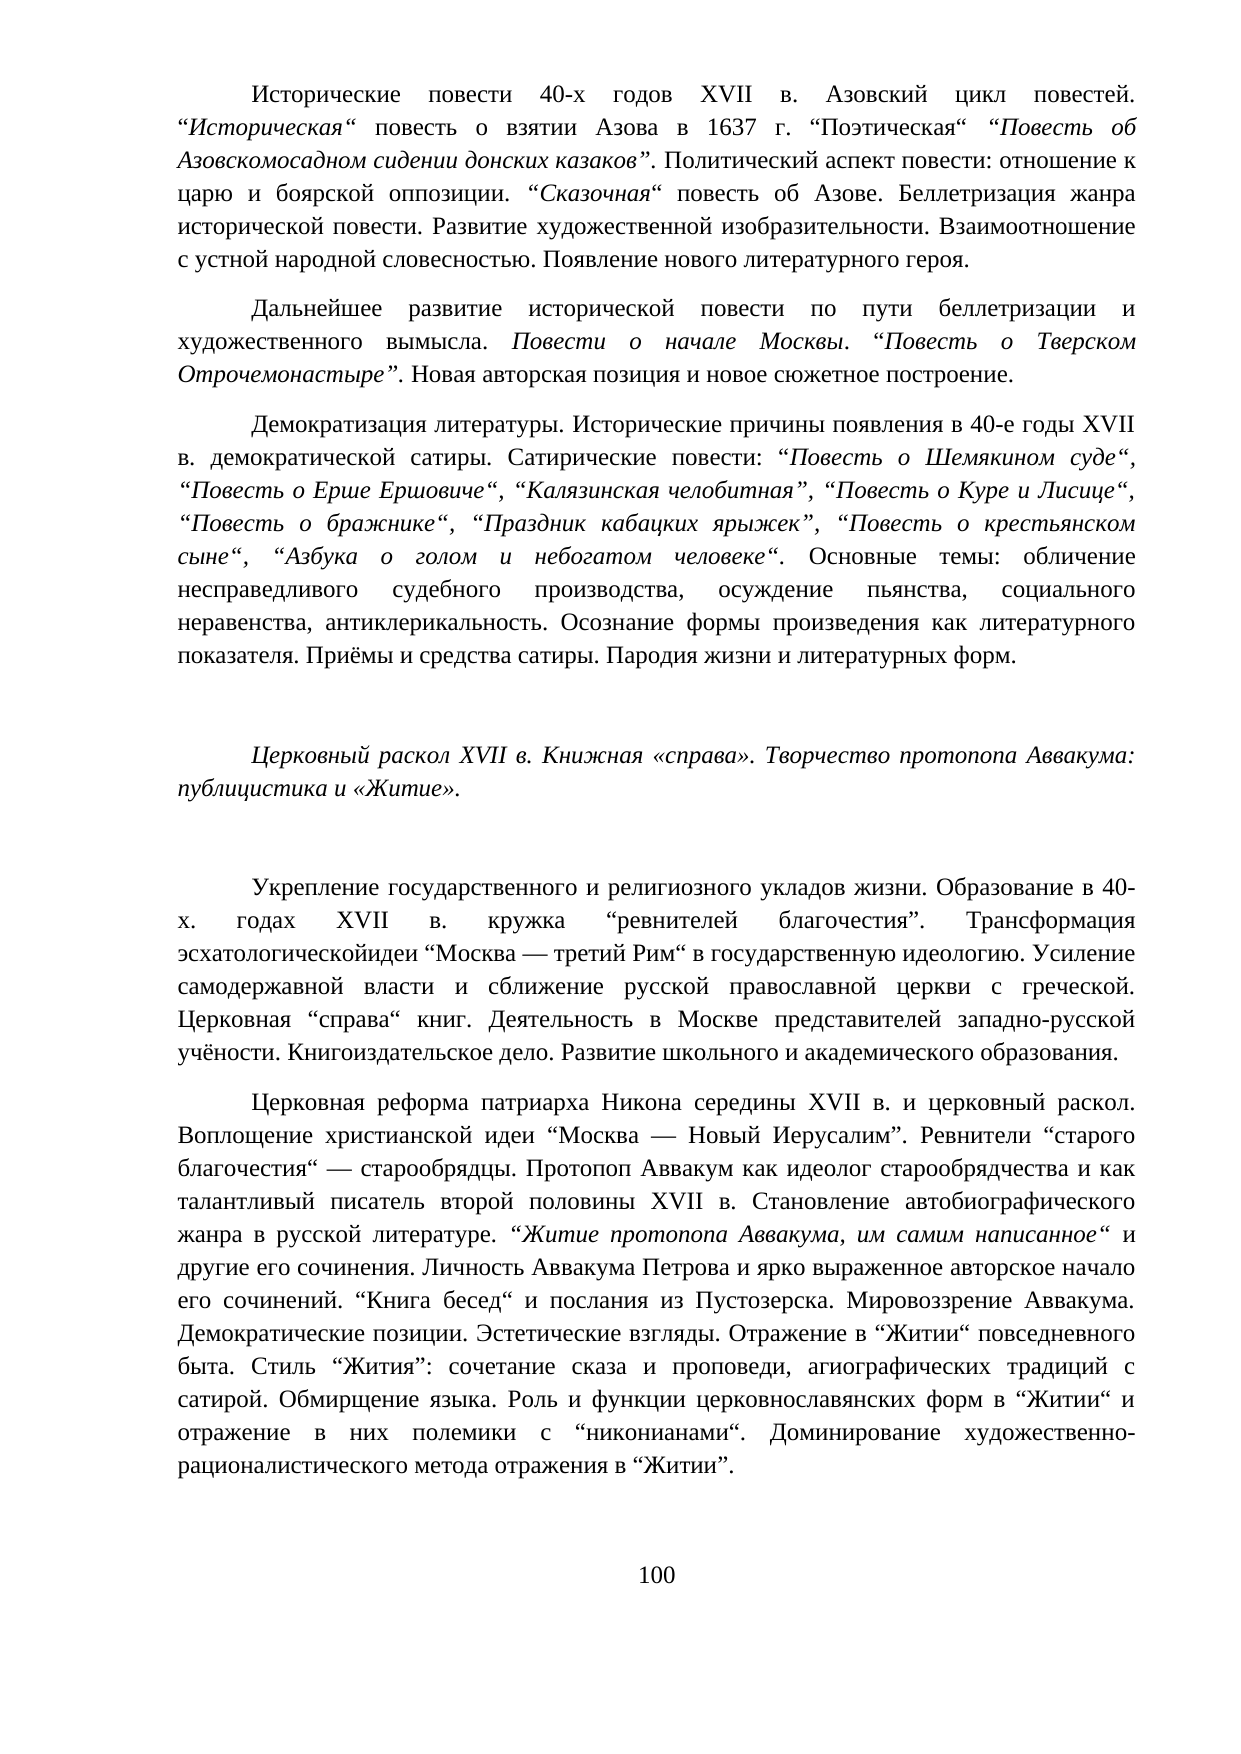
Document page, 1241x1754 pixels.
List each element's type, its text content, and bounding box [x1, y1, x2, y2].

text Демократизация литературы. Исторические причины появления в 40-е годы XVII в. демократической сатиры. Сатирические повести: “Повесть о Шемякином суде“, “Повесть о Ерше Ершовиче“, “Калязинская челобитная”, “Повесть о Куре и Лисице“, “Повесть о бражнике“, “Праздник кабацких ярыжек”, “Повесть о крестьянском сыне“, “Азбука о голом и небогатом человеке“. Основные темы: обличение несправедливого судебного производства, осуждение пьянства, социального неравенства, антиклерикальность. Осознание формы произведения как литературного показателя. Приёмы и средства сатиры. Пародия жизни и литературных форм. [177, 409, 1136, 669]
text Укрепление государственного и религиозного укладов жизни. Образование в 40-х. годах XVII в. кружка “ревнителей благочестия”. Трансформация эсхатологическойидеи “Москва — третий Рим“ в государственную идеологию. Усиление самодержавной власти и сближение русской православной церкви с греческой. Церковная “справа“ книг. Деятельность в Москве представителей западно-русской учёности. Книгоиздательское дело. Развитие школьного и академического образования. [177, 872, 1136, 1066]
text Церковный раскол XVII в. Книжная «справа». Творчество протопопа Аввакума: публицистика и «Житие». [177, 740, 1136, 801]
text Дальнейшее развитие исторической повести по пути беллетризации и художественного вымысла. Повести о начале Москвы. “Повесть о Тверском Отрочемонастыре”. Новая авторская позиция и новое сюжетное построение. [177, 293, 1136, 388]
text Исторические повести 40-х годов XVII в. Азовский цикл повестей. “Историческая“ повесть о взятии Азова в 1637 г. “Поэтическая“ “Повесть об Азовскомосадном сидении донских казаков”. Политический аспект повести: отношение к царю и боярской оппозиции. “Сказочная“ повесть об Азове. Беллетризация жанра исторической повести. Развитие художественной изобразительности. Взаимоотношение с устной народной словесностью. Появление нового литературного героя. [177, 79, 1136, 272]
text Церковная реформа патриарха Никона середины XVII в. и церковный раскол. Воплощение христианской идеи “Москва — Новый Иерусалим”. Ревнители “старого благочестия“ — старообрядцы. Протопоп Аввакум как идеолог старообрядчества и как талантливый писатель второй половины XVII в. Становление автобиографического жанра в русской литературе. “Житие протопопа Аввакума, им самим написанное“ и другие его сочинения. Личность Аввакума Петрова и ярко выраженное авторское начало его сочинений. “Книга бесед“ и послания из Пустозерска. Мировоззрение Аввакума. Демократические позиции. Эстетические взгляды. Отражение в “Житии“ повседневного быта. Стиль “Жития”: сочетание сказа и проповеди, агиографических традиций с сатирой. Обмирщение языка. Роль и функции церковнославянских форм в “Житии“ и отражение в них полемики с “никонианами“. Доминирование художественно-рационалистического метода отражения в “Житии”. [177, 1087, 1136, 1479]
